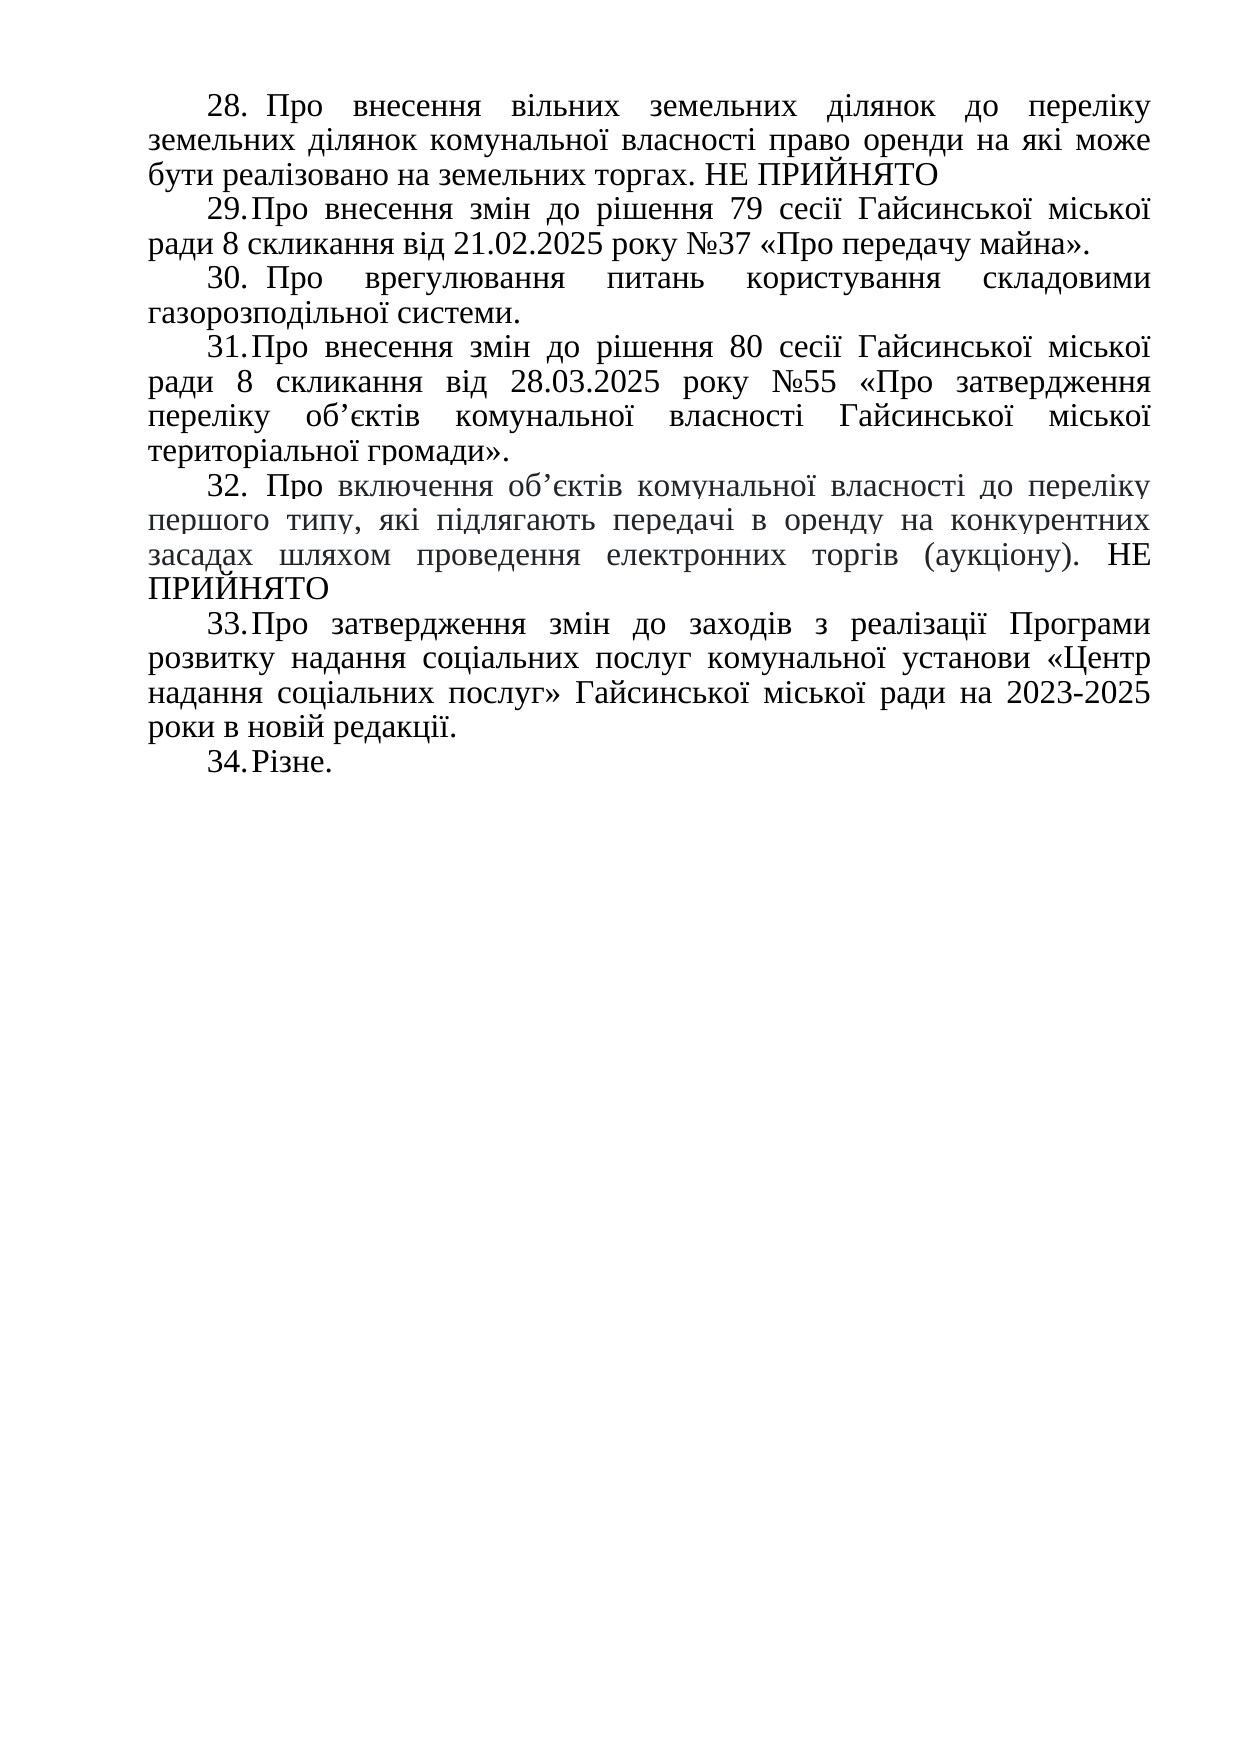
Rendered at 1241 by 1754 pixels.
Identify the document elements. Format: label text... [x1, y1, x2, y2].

list Про внесення змін до рішення 80 сесії Гайсинської міської ради 8 скликання від 28.03.2025 року №55 «Про затвердження переліку об’єктів комунальної власності Гайсинської міської територіальної громади». [148, 330, 1152, 469]
list Про затвердження змін до заходів з реалізації Програми розвитку надання соціальних послуг комунальної установи «Центр надання соціальних послуг» Гайсинської міської ради на 2023-2025 роки в новій редакції. [148, 607, 1152, 745]
list Різне. [148, 745, 1152, 779]
list Про внесення вільних земельних ділянок до переліку земельних ділянок комунальної власності право оренди на які може бути реалізовано на земельних торгах. НЕ ПРИЙНЯТО [148, 89, 1152, 192]
list Про внесення змін до рішення 79 сесії Гайсинської міської ради 8 скликання від 21.02.2025 року №37 «Про передачу майна». [148, 192, 1152, 261]
list Про включення об’єктів комунальної власності до переліку першого типу, які підлягають передачі в оренду на конкурентних засадах шляхом проведення електронних торгів (аукціону). НЕ ПРИЙНЯТО [148, 538, 1152, 607]
list Про врегулювання питань користування складовими газорозподільної системи. [148, 261, 1152, 330]
